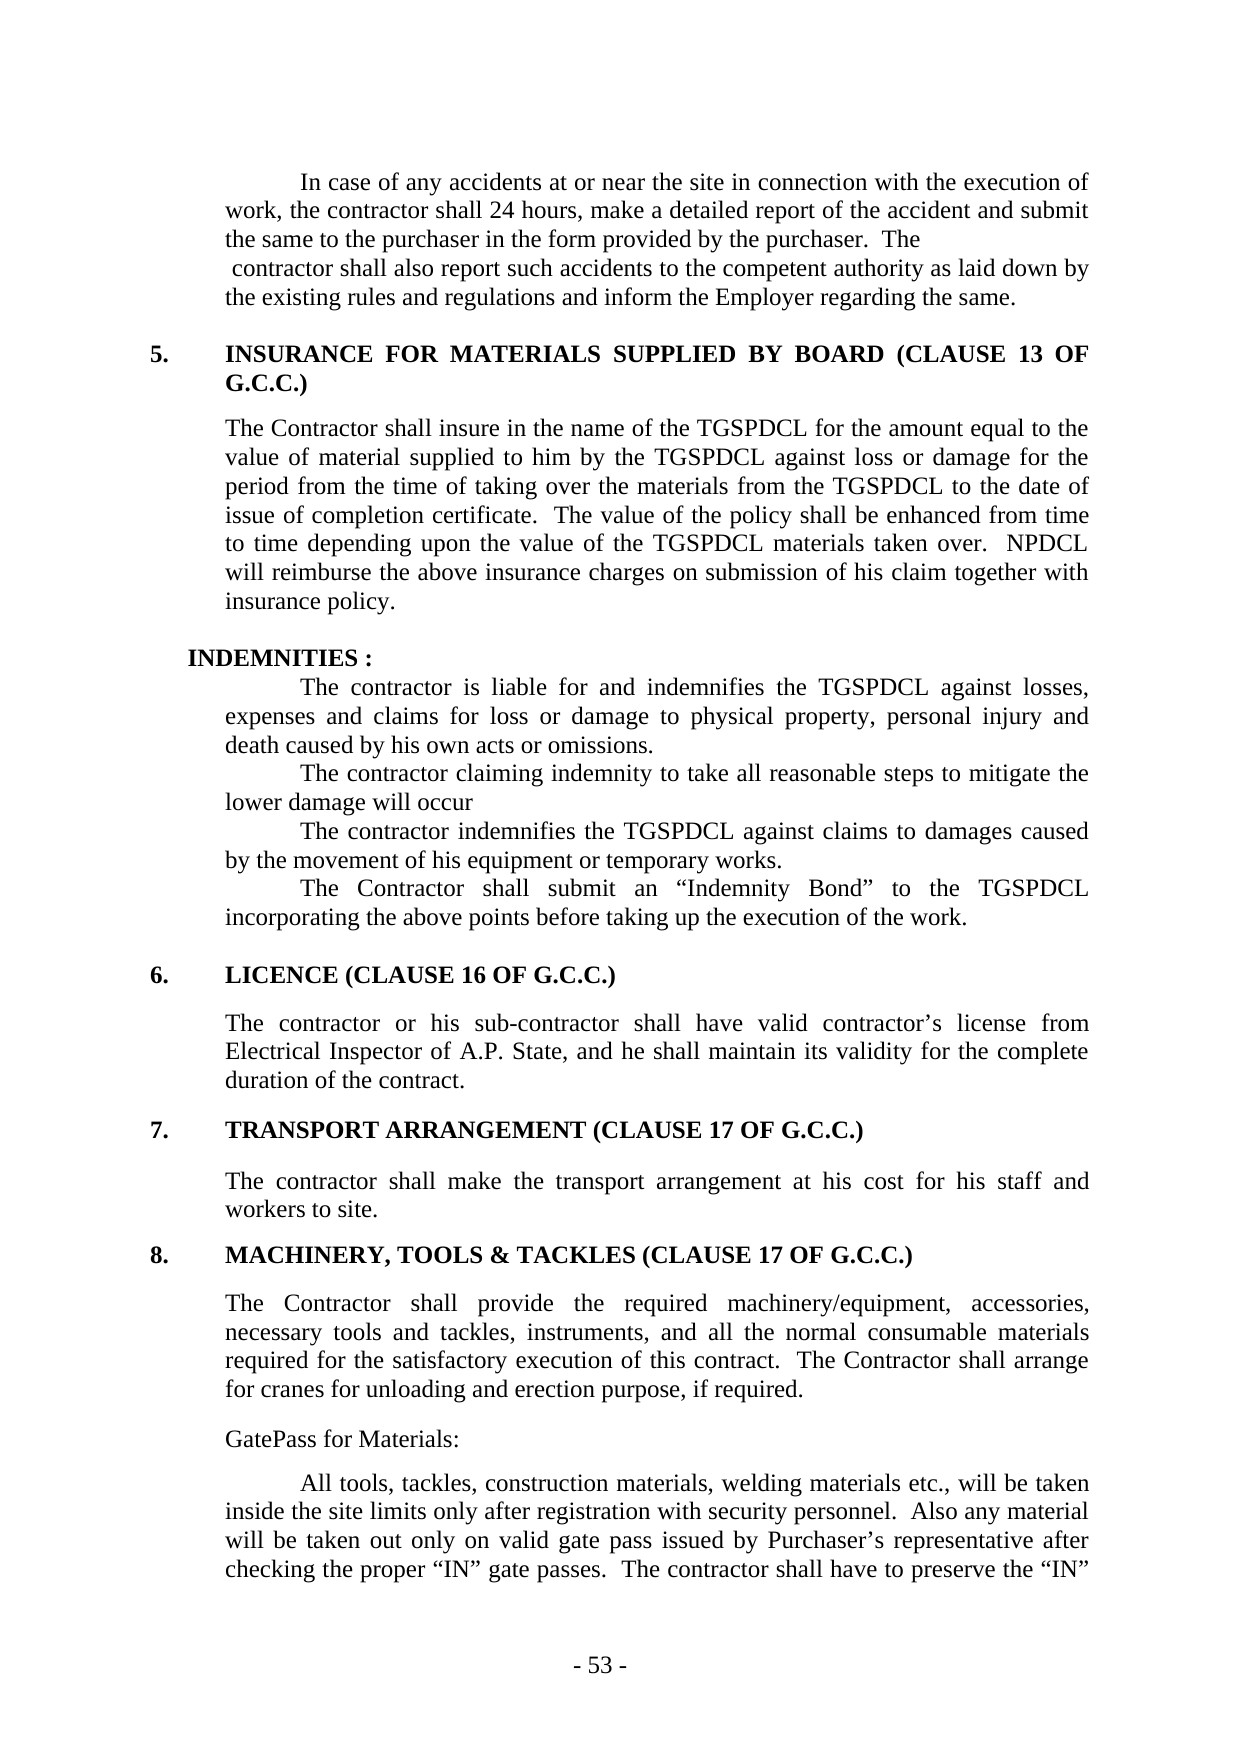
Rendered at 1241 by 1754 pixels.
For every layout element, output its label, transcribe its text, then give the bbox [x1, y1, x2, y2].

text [225, 1468, 1090, 1583]
list INSURANCE FOR MATERIALS SUPPLIED BY BOARD (CLAUSE 13 OF G.C.C.) [150, 339, 1090, 397]
list The contractor claiming indemnity to take all reasonable steps to mitigate the lower damage will occur [225, 758, 1090, 816]
text contractor shall also report such accidents to the competent authority as laid down by the existing rules and regulations and inform the Employer regarding the same. [225, 253, 1090, 311]
text The contractor or his sub-contractor shall have valid contractor’s license from Electrical Inspector of A.P. State, and he shall maintain its validity for the complete duration of the contract. [225, 1008, 1090, 1094]
text for Materials: [225, 1424, 1090, 1453]
text The contractor shall make the transport arrangement at his cost for his staff and workers to site. [225, 1166, 1090, 1223]
list INDEMNITIES : [150, 643, 1090, 672]
text In case of any accidents at or near the site in connection with the execution of work, the contractor shall 24 hours, make a detailed report of the accident and submit the same to the purchaser in the form provided by the purchaser. The [225, 167, 1090, 253]
text The Contractor shall provide the required machinery/equipment, accessories, necessary tools and tackles, instruments, and all the normal consumable materials required for the satisfactory execution of this contract. The Contractor shall arrange for cranes for unloading and erection purpose, if required. [225, 1288, 1090, 1403]
list MACHINERY, TOOLS & TACKLES (CLAUSE 17 OF G.C.C.) [150, 1240, 1090, 1269]
list The contractor is liable for and indemnifies the TGSPDCL against losses, expenses and claims for loss or damage to physical property, personal injury and death caused by his own acts or omissions. [150, 672, 1090, 758]
list The Contractor shall submit an “Indemnity Bond” to the TGSPDCL incorporating the above points before taking up the execution of the work. [225, 873, 1090, 931]
text The Contractor shall insure in the name of the TGSPDCL for the amount equal to the value of material supplied to him by the TGSPDCL against loss or damage for the period from the time of taking over the materials from the TGSPDCL to the date of issue of completion certificate. The value of the policy shall be enhanced from time to time depending upon the value of the TGSPDCL materials taken over. NPDCL will reimburse the above insurance charges on submission of his claim together with insurance policy. [225, 413, 1090, 615]
list LICENCE (CLAUSE 16 OF G.C.C.) [150, 960, 1090, 988]
list The contractor indemnifies the TGSPDCL against claims to damages caused by the movement of his equipment or temporary works. [225, 816, 1090, 873]
list TRANSPORT ARRANGEMENT (CLAUSE 17 OF G.C.C.) [150, 1116, 1090, 1144]
